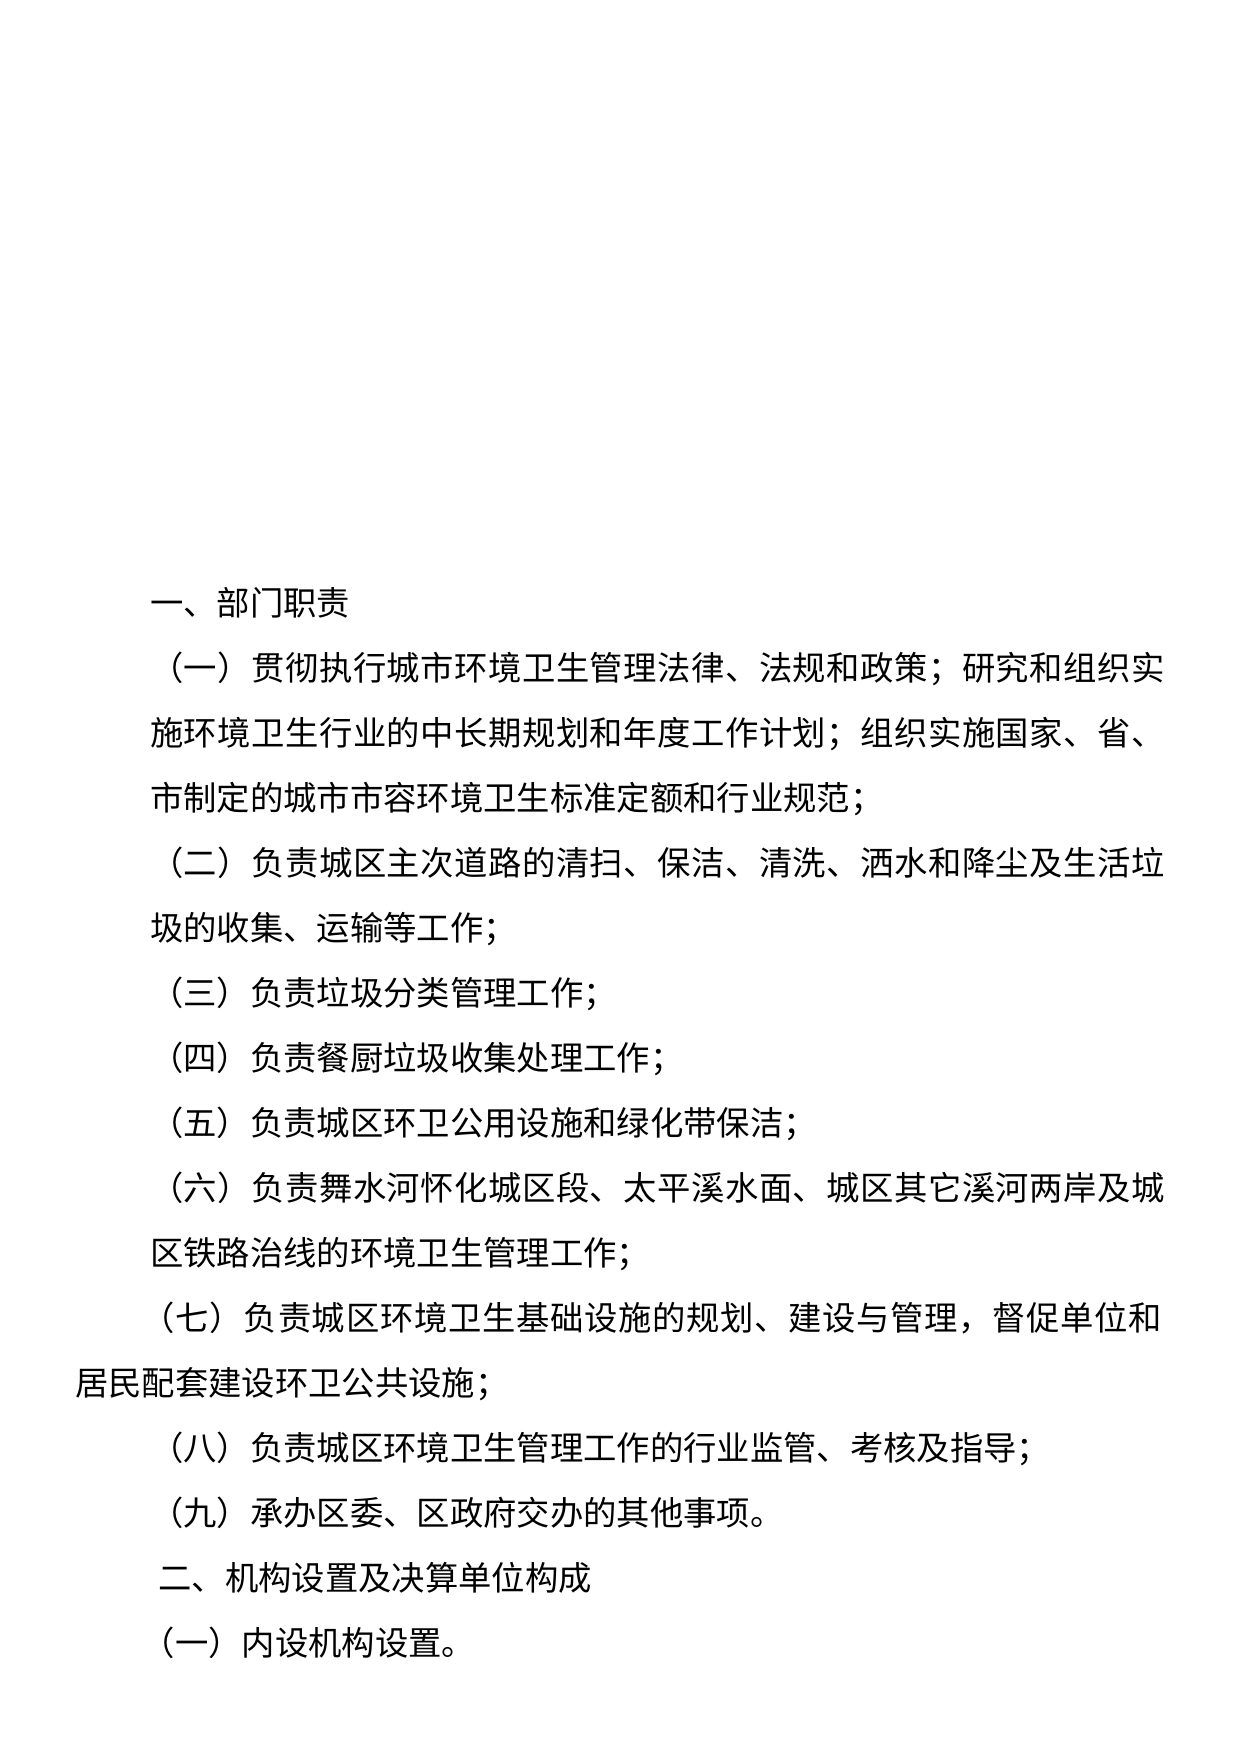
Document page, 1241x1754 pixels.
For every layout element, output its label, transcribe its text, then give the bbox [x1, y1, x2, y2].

list （一）贯彻执行城市环境卫生管理法律、法规和政策；研究和组织实施环境卫生行业的中长期规划和年度工作计划；组织实施国家、省、市制定的城市市容环境卫生标准定额和行业规范； [150, 633, 1165, 828]
list （四）负责餐厨垃圾收集处理工作； [150, 1023, 1165, 1088]
list 一、部门职责 [150, 568, 1165, 633]
text 二、机构设置及决算单位构成 [75, 1543, 1165, 1608]
list （九）承办区委、区政府交办的其他事项。 [150, 1478, 1165, 1543]
list （六）负责舞水河怀化城区段、太平溪水面、城区其它溪河两岸及城区铁路治线的环境卫生管理工作； [150, 1153, 1165, 1283]
list （二）负责城区主次道路的清扫、保洁、清洗、洒水和降尘及生活垃圾的收集、运输等工作； [150, 828, 1165, 958]
text （七）负责城区环境卫生基础设施的规划、建设与管理，督促单位和居民配套建设环卫公共设施； [75, 1283, 1165, 1413]
list （三）负责垃圾分类管理工作； [150, 958, 1165, 1023]
list （五）负责城区环卫公用设施和绿化带保洁； [150, 1088, 1165, 1153]
list （八）负责城区环境卫生管理工作的行业监管、考核及指导； [150, 1413, 1165, 1478]
text （一）内设机构设置。 [75, 1608, 1165, 1673]
